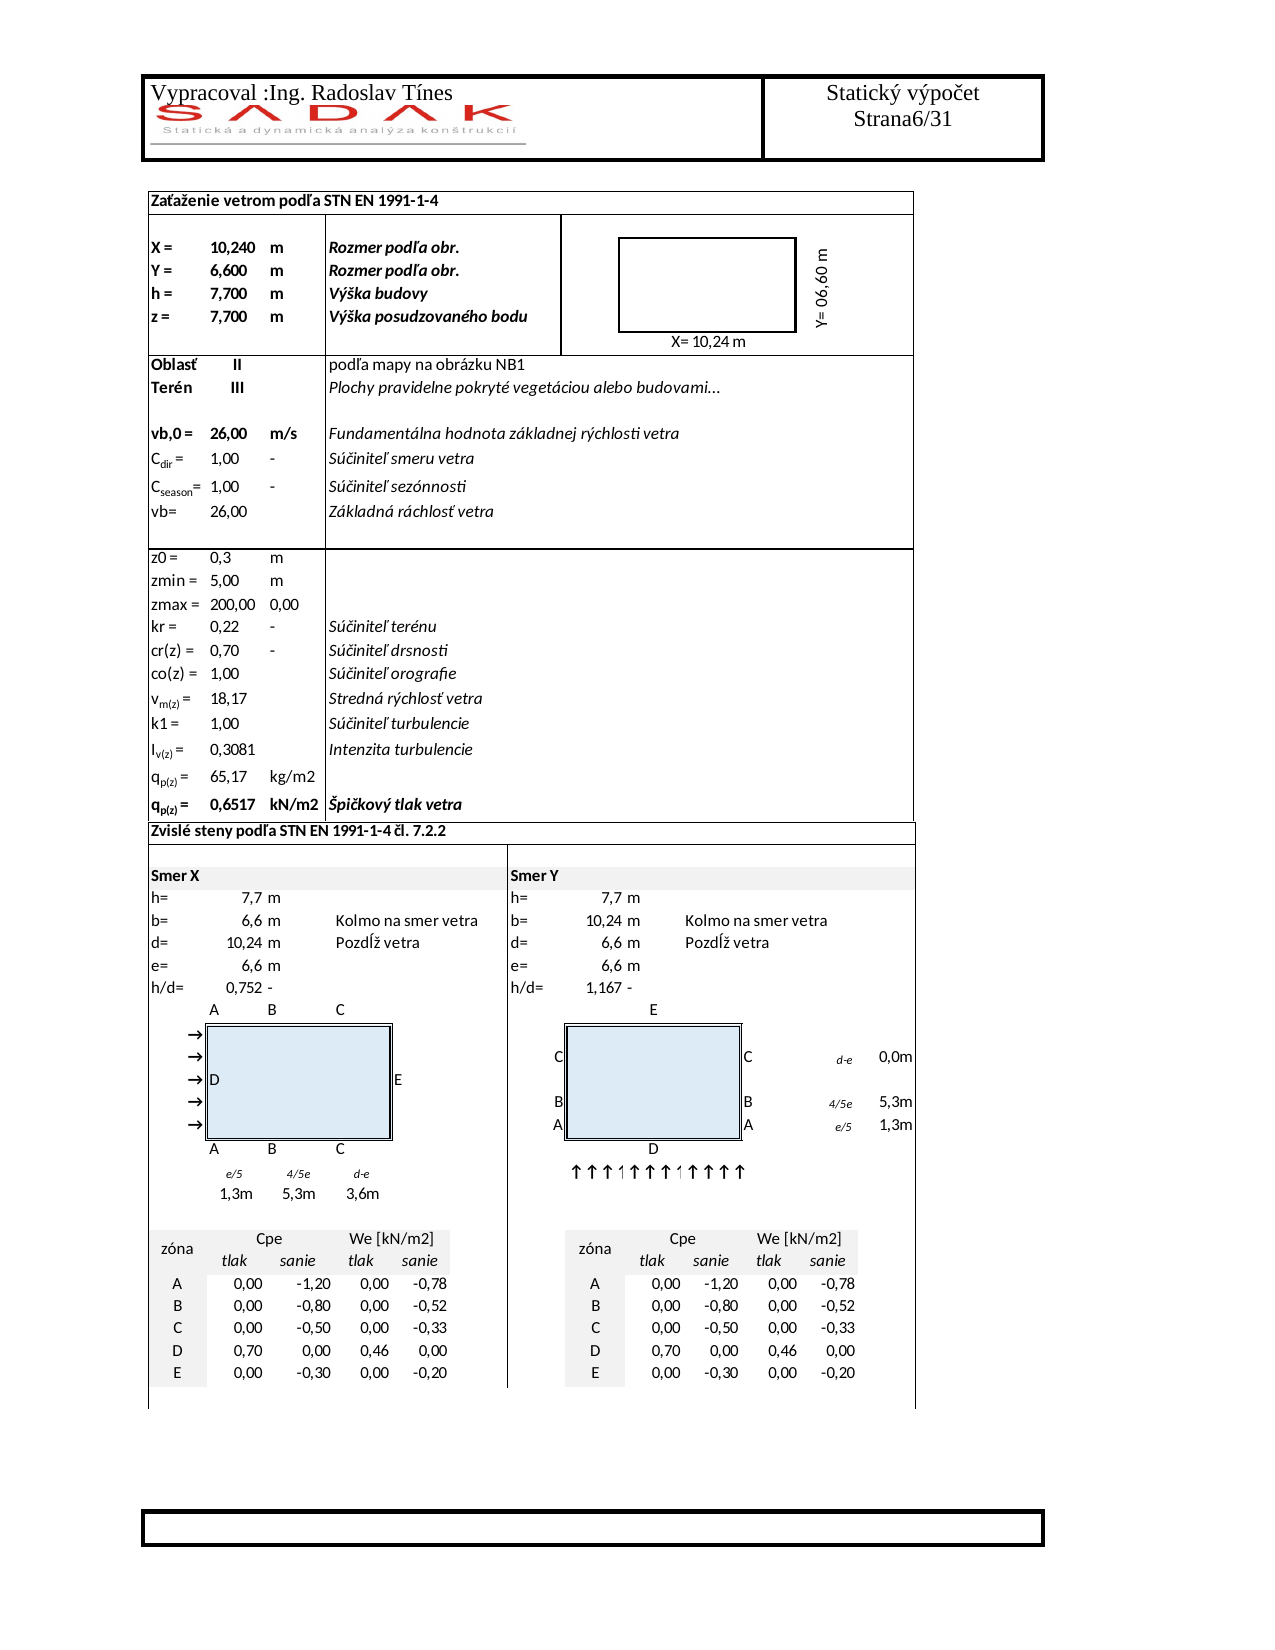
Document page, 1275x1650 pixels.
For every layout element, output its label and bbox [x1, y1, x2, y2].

picture [150, 105, 527, 145]
